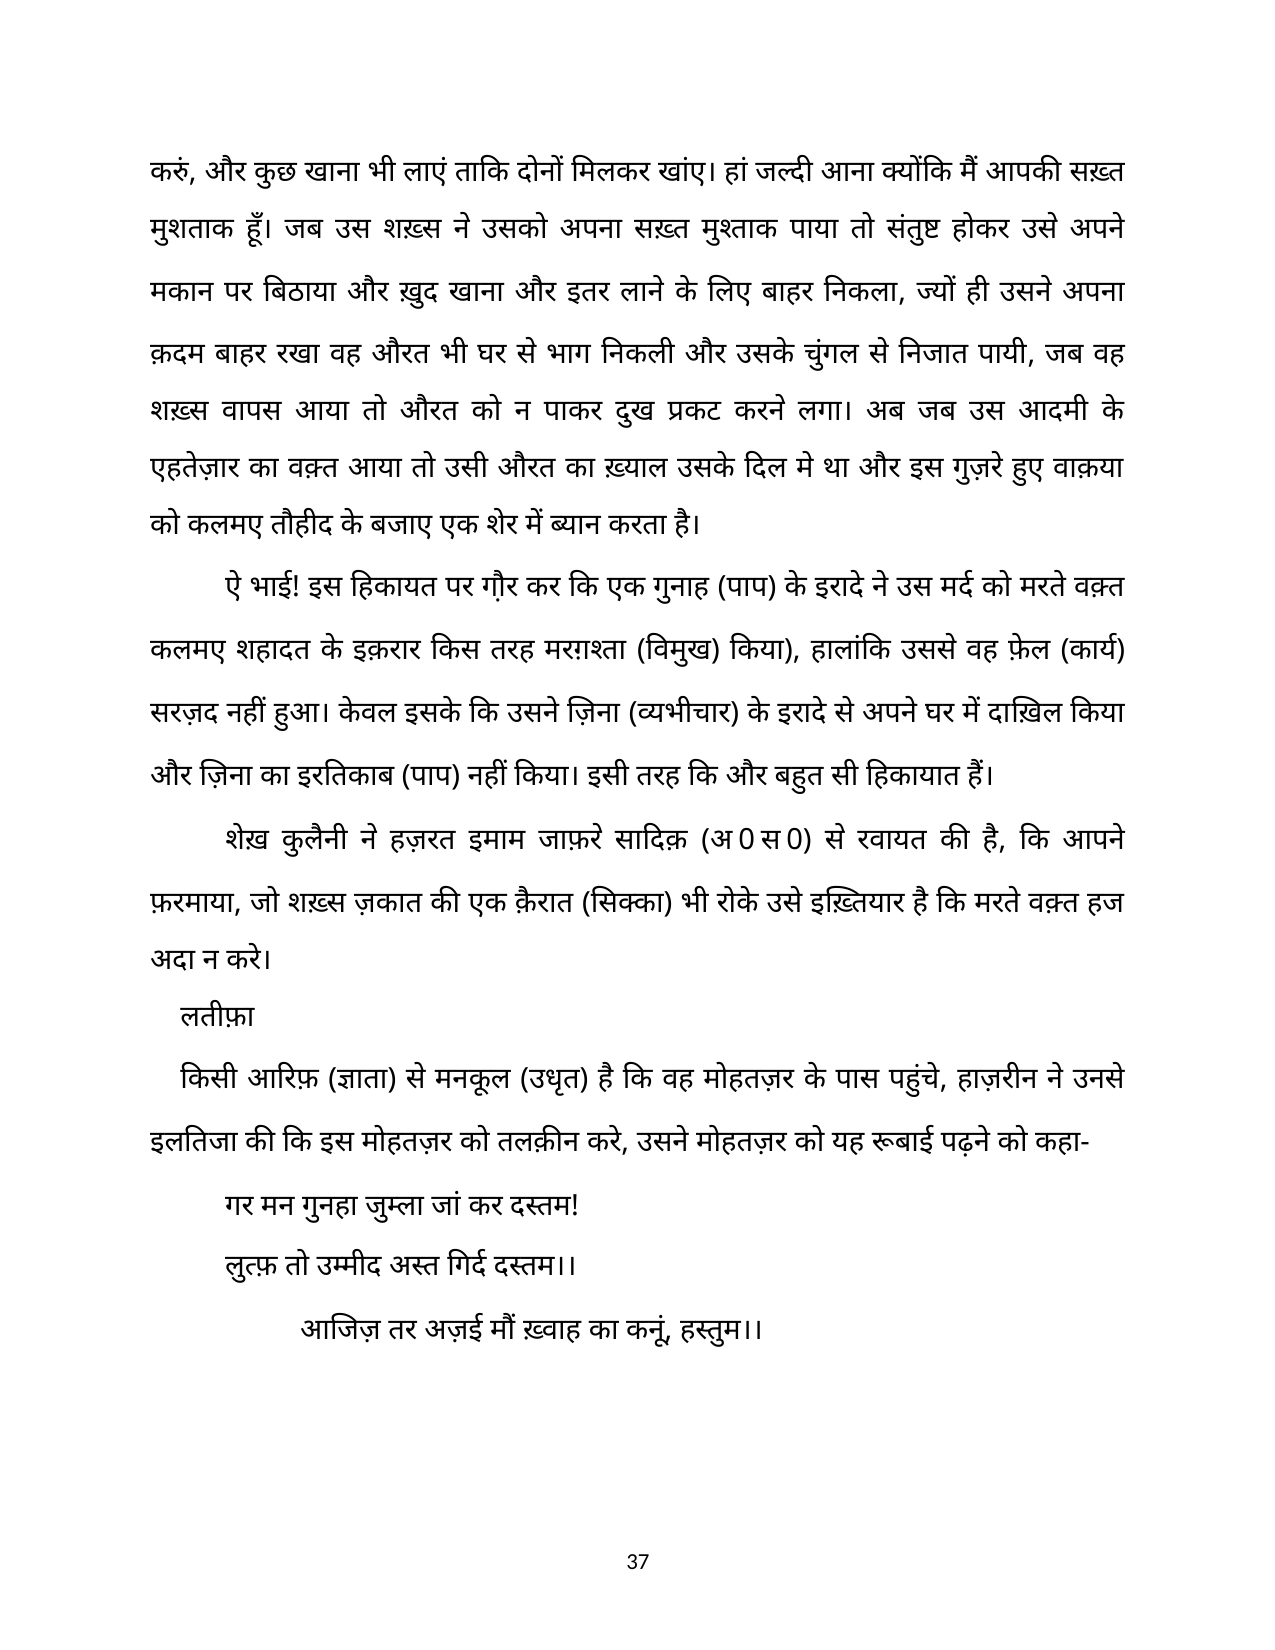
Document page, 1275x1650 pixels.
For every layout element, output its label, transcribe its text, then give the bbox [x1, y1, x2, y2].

text आजिज़ तर अज़ई मौं ख़्वाह का कनूं, हस्तुम।। [150, 1308, 1125, 1351]
text लुत्फ़ तो उम्मीद अस्त गिर्द दस्तम।। [150, 1249, 1125, 1287]
text लतीफ़ा [150, 1000, 1125, 1038]
text गर मन गुनहा जुम्ला जां कर दस्तम! [150, 1184, 1125, 1227]
text शेख़ कुलैनी ने हज़रत इमाम जाफ़रे सादिक़ (अ0स0) से रवायत की है, कि आपने फ़रमाया, जो शख़्स ज़कात की एक क़ैरात (सिक्का) भी रोके उसे इख़्तियार है कि मरते वक़्त हज अदा न करे। [150, 818, 1125, 981]
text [150, 150, 1125, 547]
text किसी आरिफ़ (ज्ञाता) से मनकूल (उधृत) है कि वह मोहतज़र के पास पहुंचे, हाज़रीन ने उनसे इलतिजा की कि इस मोहतज़र को तलक़ीन करे, उसने मोहतज़र को यह रूबाई पढ़ने को कहा- [150, 1057, 1125, 1163]
text ऐ भाई! इस हिकायत पर गौ़र कर कि एक गुनाह (पाप) के इरादे ने उस मर्द को मरते वक़्त कलमए शहादत के इक़रार किस तरह मरग़श्ता (विमुख) किया), हालांकि उससे वह फ़ेल (कार्य) सरज़द नहीं हुआ। केवल इसके कि उसने ज़िना (व्यभीचार) के इरादे से अपने घर में दाख़िल किया और ज़िना का इरतिकाब (पाप) नहीं किया। इसी तरह कि और बहुत सी हिकायात हैं। [150, 566, 1125, 797]
